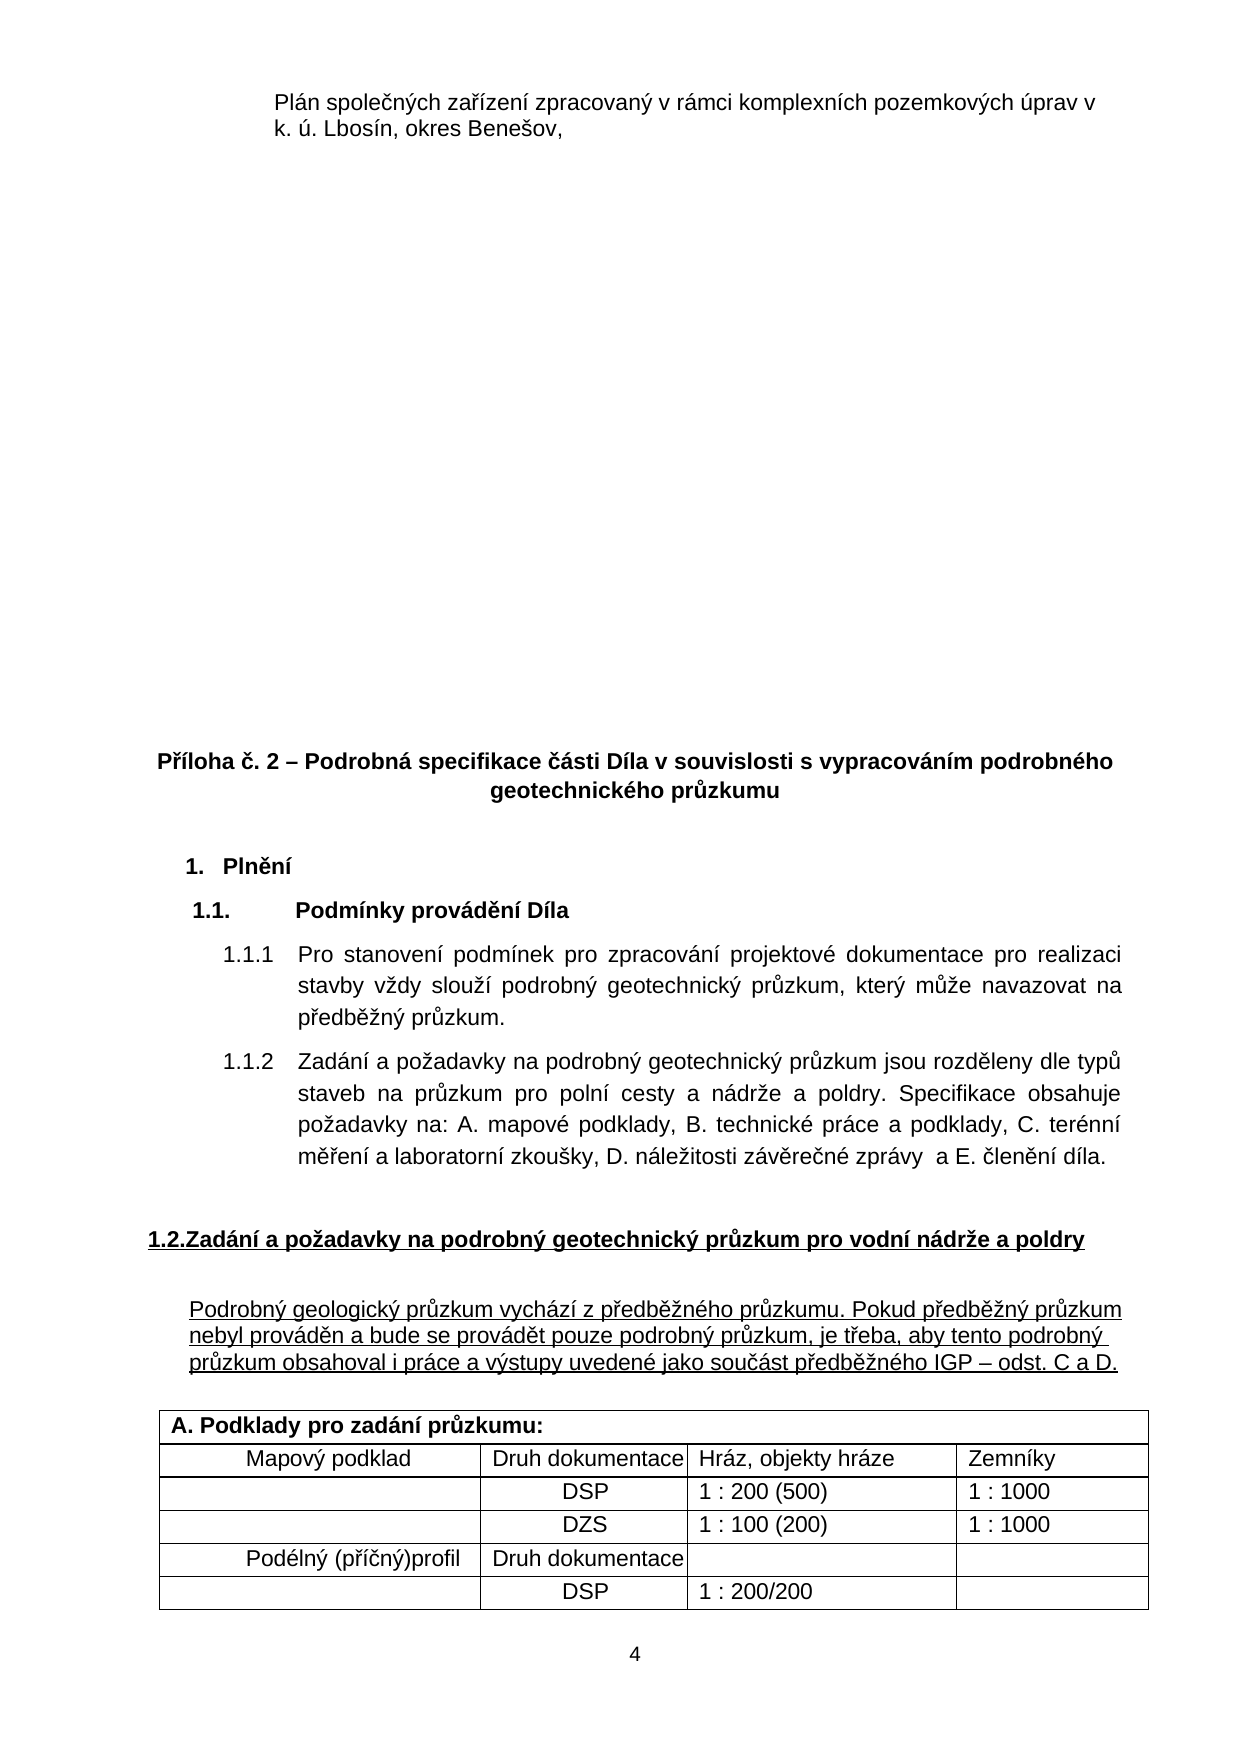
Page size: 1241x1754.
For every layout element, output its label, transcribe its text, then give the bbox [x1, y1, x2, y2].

table_cell DSP [481, 1577, 687, 1609]
subtitle Příloha č. 2 – Podrobná specifikace části Díla v souvislosti s vypracováním podrobného geotechnického průzkumu [148, 746, 1122, 805]
list Podmínky provádění Díla [192, 897, 1122, 923]
list Plnění [185, 853, 1122, 879]
table_cell 1 : 200 (500) [688, 1478, 956, 1510]
list Zadání a požadavky na podrobný geotechnický průzkum jsou rozděleny dle typů staveb na průzkum pro polní cesty a nádrže a poldry. Specifikace obsahuje požadavky na: A. mapové podklady, B. technické práce a podklady, C. terénní měření a laboratorní zkoušky, D. náležitosti závěrečné zprávy a E. členění díla. [223, 1048, 1122, 1169]
table_cell DSP [481, 1478, 687, 1510]
table_cell DZS [481, 1511, 687, 1543]
table_cell [688, 1544, 956, 1576]
table_cell [957, 1577, 1148, 1609]
table_cell 1 : 1000 [957, 1478, 1148, 1510]
table_cell [957, 1544, 1148, 1576]
text Podrobný geologický průzkum vychází z předběžného průzkumu. Pokud předběžný průzkum nebyl prováděn a bude se provádět pouze podrobný průzkum, je třeba, aby tento podrobný průzkum obsahoval i práce a výstupy uvedené jako součást předběžného IGP – odst. C a D. [189, 1320, 1122, 1375]
text 1.2.Zadání a požadavky na podrobný geotechnický průzkum pro vodní nádrže a poldry [148, 1226, 1122, 1253]
table_cell Mapový podklad [160, 1445, 480, 1476]
table_cell [160, 1511, 480, 1543]
table_cell Hráz, objekty hráze [688, 1445, 956, 1476]
table_cell Zemníky [957, 1445, 1148, 1476]
table_cell Druh dokumentace [481, 1445, 687, 1476]
table_cell 1 : 200/200 [688, 1577, 956, 1609]
list Pro stanovení podmínek pro zpracování projektové dokumentace pro realizaci stavby vždy slouží podrobný geotechnický průzkum, který může navazovat na předběžný průzkum. [223, 941, 1122, 1030]
table_cell [160, 1478, 480, 1510]
list Plán společných zařízení zpracovaný v rámci komplexních pozemkových úprav v k. ú. Lbosín, okres Benešov, [274, 89, 1122, 141]
table_cell [160, 1577, 480, 1609]
table_cell 1 : 100 (200) [688, 1511, 956, 1543]
text Podrobný geologický průzkum vychází z předběžného průzkumu. Pokud předběžný průzkum nebyl prováděn a bude se provádět pouze podrobný průzkum, je třeba, aby tento podrobný průzkum obsahoval i práce a výstupy uvedené jako součást předběžného IGP – odst. C a D. [189, 1296, 1122, 1319]
table_cell Podélný (příčný)profil [160, 1544, 480, 1576]
table_header A. Podklady pro zadání průzkumu: [160, 1411, 1148, 1443]
table_cell 1 : 1000 [957, 1511, 1148, 1543]
table_cell Druh dokumentace [481, 1544, 687, 1576]
